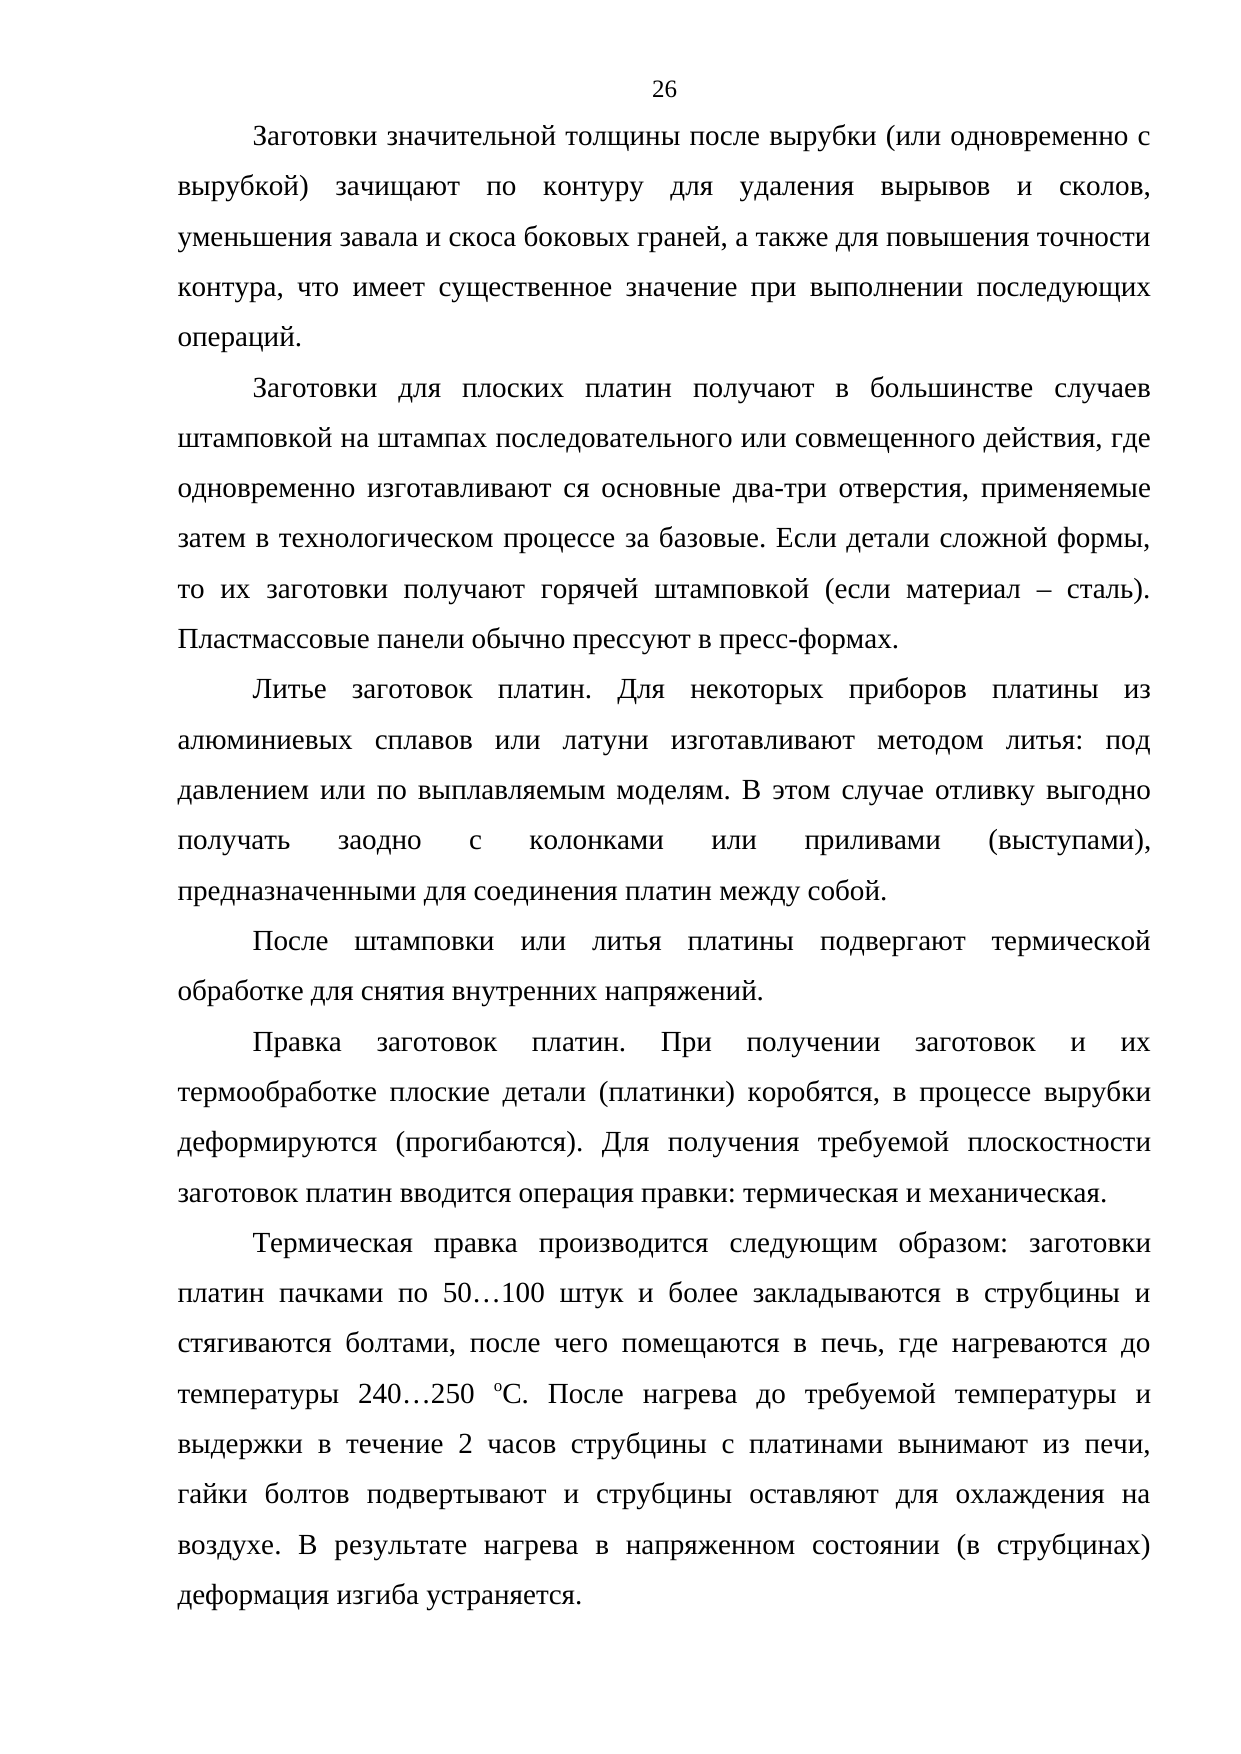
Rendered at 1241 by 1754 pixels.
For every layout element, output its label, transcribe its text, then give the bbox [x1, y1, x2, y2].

text Заготовки для плоских платин получают в большинстве случаев штамповкой на штампах последовательного или совмещенного действия, где одновременно изготавливают ся основные два-три отверстия, применяемые затем в технологическом процессе за базовые. Если детали сложной формы, то их заготовки получают горячей штамповкой (если материал – сталь). Пластмассовые панели обычно прессуют в пресс-формах. [177, 370, 1152, 655]
text Литье заготовок платин. Для некоторых приборов платины из алюминиевых сплавов или латуни изготавливают методом литья: под давлением или по выплавляемым моделям. В этом случае отливку выгодно получать заодно с колонками или приливами (выступами), предназначенными для соединения платин между собой. [177, 672, 1152, 906]
text После штамповки или литья платины подвергают термической обработке для снятия внутренних напряжений. [177, 923, 1152, 1007]
text Термическая правка производится следующим образом: заготовки платин пачками по 50…100 штук и более закладываются в струбцины и стягиваются болтами, после чего помещаются в печь, где нагреваются до температуры 240…250 оС. После нагрева до требуемой температуры и выдержки в течение 2 часов струбцины с платинами вынимают из печи, гайки болтов подвертывают и струбцины оставляют для охлаждения на воздухе. В результате нагрева в напряженном состоянии (в струбцинах) деформация изгиба устраняется. [177, 1225, 1152, 1611]
text Заготовки значительной толщины после вырубки (или одновременно с вырубкой) зачищают по контуру для удаления вырывов и сколов, уменьшения завала и скоса боковых граней, а также для повышения точности контура, что имеет существенное значение при выполнении последующих операций. [177, 118, 1152, 353]
text Правка заготовок платин. При получении заготовок и их термообработке плоские детали (платинки) коробятся, в процессе вырубки деформируются (прогибаются). Для получения требуемой плоскостности заготовок платин вводится операция правки: термическая и механическая. [177, 1024, 1152, 1208]
